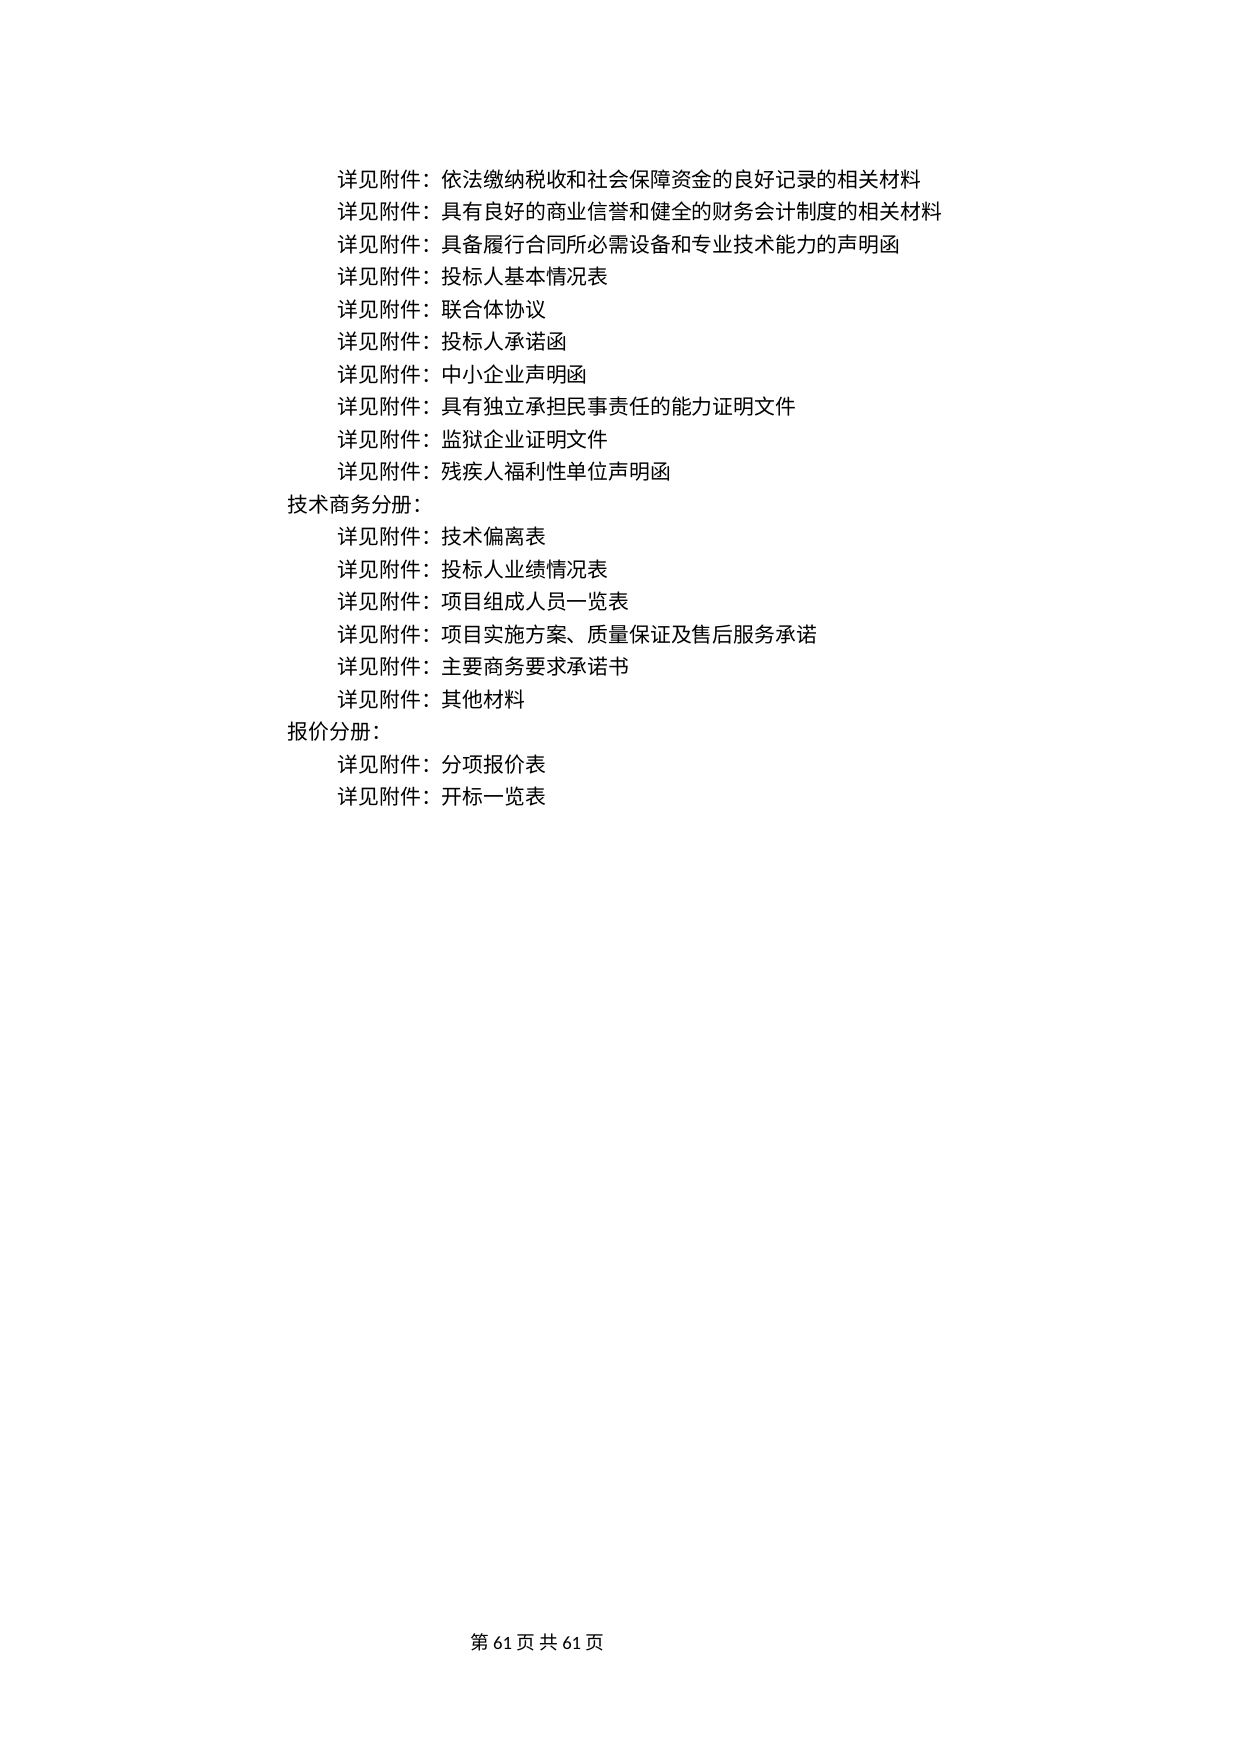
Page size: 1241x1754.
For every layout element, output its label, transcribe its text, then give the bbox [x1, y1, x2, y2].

text 技术商务分册： [187, 487, 1053, 519]
text 详见附件：分项报价表 [187, 747, 1053, 779]
text 详见附件：监狱企业证明文件 [187, 422, 1053, 454]
text 详见附件：具备履行合同所必需设备和专业技术能力的声明函 [187, 227, 1053, 259]
text 详见附件：投标人业绩情况表 [187, 552, 1053, 584]
text 详见附件：投标人承诺函 [187, 324, 1053, 357]
text 详见附件：其他材料 [187, 682, 1053, 714]
text 详见附件：中小企业声明函 [187, 357, 1053, 389]
text 详见附件：联合体协议 [187, 292, 1053, 324]
text 详见附件：技术偏离表 [187, 519, 1053, 552]
text 详见附件：主要商务要求承诺书 [187, 649, 1053, 682]
text 详见附件：残疾人福利性单位声明函 [187, 454, 1053, 487]
text 详见附件：项目组成人员一览表 [187, 584, 1053, 617]
text 详见附件：具有独立承担民事责任的能力证明文件 [187, 389, 1053, 422]
text 详见附件：投标人基本情况表 [187, 259, 1053, 292]
text 详见附件：依法缴纳税收和社会保障资金的良好记录的相关材料 [187, 162, 1053, 194]
text 详见附件：具有良好的商业信誉和健全的财务会计制度的相关材料 [187, 194, 1053, 227]
text 报价分册： [187, 714, 1053, 747]
text 详见附件：开标一览表 [187, 779, 1053, 812]
text 详见附件：项目实施方案、质量保证及售后服务承诺 [187, 617, 1053, 649]
